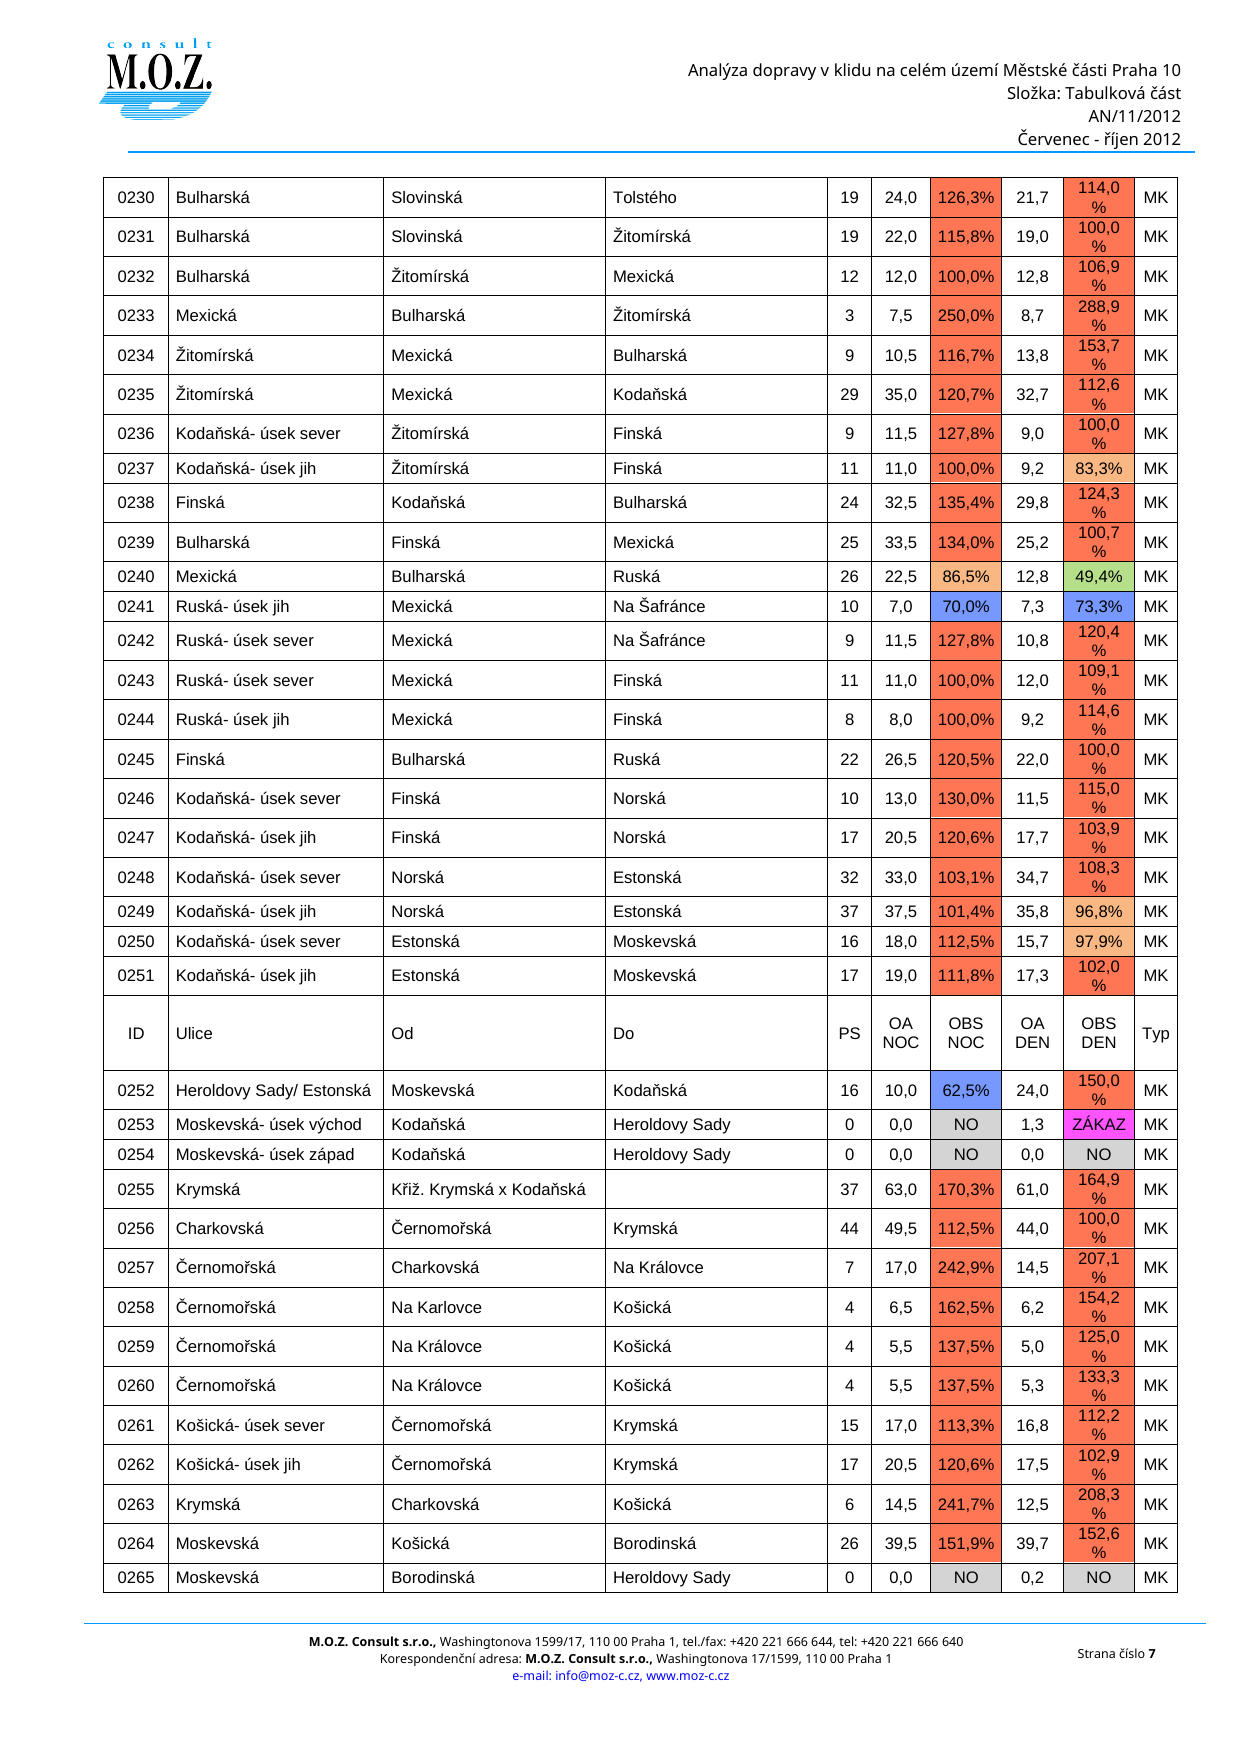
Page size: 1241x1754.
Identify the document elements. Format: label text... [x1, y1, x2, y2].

table_cell 4 [828, 1288, 871, 1326]
table_cell 0246 [104, 779, 168, 817]
table_cell 0258 [104, 1288, 168, 1326]
table_cell Mexická [169, 296, 383, 335]
table_cell Kodaňská- úsek jih [169, 454, 383, 482]
table_cell 12,8 [1002, 257, 1063, 295]
table_cell NO [1064, 1140, 1134, 1169]
table_cell Na Královce [606, 1249, 827, 1287]
table_cell 17,0 [872, 1406, 930, 1444]
table_cell MK [1135, 1288, 1177, 1326]
table_cell Kodaňská [606, 1071, 827, 1109]
table_cell Ruská- úsek jih [169, 700, 383, 739]
table_cell Kodaňská- úsek jih [169, 819, 383, 857]
table_cell 106,9% [1064, 257, 1134, 295]
table_cell 100,0% [931, 700, 1001, 739]
table_cell Kodaňská- úsek jih [169, 957, 383, 995]
table_cell MK [1135, 1367, 1177, 1405]
table_cell Žitomírská [384, 257, 605, 295]
table_cell Černomořská [169, 1367, 383, 1405]
table_cell MK [1135, 218, 1177, 256]
table_cell Žitomírská [606, 296, 827, 335]
table_cell Košická [384, 1524, 605, 1562]
table_cell 100,0% [1064, 1209, 1134, 1247]
table_cell 0236 [104, 415, 168, 453]
table_cell Bulharská [169, 257, 383, 295]
table_cell Bulharská [606, 484, 827, 522]
table_cell MK [1135, 562, 1177, 591]
table_cell Kodaňská- úsek sever [169, 415, 383, 453]
table_cell Finská [169, 484, 383, 522]
table_cell 44,0 [1002, 1209, 1063, 1247]
table_cell 9 [828, 415, 871, 453]
table_cell 44 [828, 1209, 871, 1247]
table_cell 0252 [104, 1071, 168, 1109]
table_cell NO [931, 1110, 1001, 1139]
table_cell Charkovská [169, 1209, 383, 1247]
table_cell Bulharská [384, 740, 605, 778]
table_cell 0 [828, 1110, 871, 1139]
table_cell Košická [606, 1288, 827, 1326]
table_cell 114,6% [1064, 700, 1134, 739]
table_cell Heroldovy Sady/ Estonská [169, 1071, 383, 1109]
table_cell 127,8% [931, 415, 1001, 453]
table_cell 100,0% [1064, 740, 1134, 778]
table_cell MK [1135, 858, 1177, 896]
table_cell 29,8 [1002, 484, 1063, 522]
table_cell 0232 [104, 257, 168, 295]
table_cell Charkovská [384, 1249, 605, 1287]
table_cell Borodinská [606, 1524, 827, 1562]
table_cell Kodaňská [384, 1140, 605, 1169]
table_cell 102,0% [1064, 957, 1134, 995]
table_cell 0,0 [1002, 1140, 1063, 1169]
table_cell 11,5 [872, 622, 930, 660]
table_cell 0259 [104, 1327, 168, 1366]
table_cell 11,5 [872, 415, 930, 453]
table_cell MK [1135, 415, 1177, 453]
table_cell 152,6% [1064, 1524, 1134, 1562]
table_cell 19 [828, 178, 871, 217]
table_cell Do [606, 996, 827, 1070]
table_cell 0247 [104, 819, 168, 857]
table_cell 17 [828, 819, 871, 857]
table_cell 22 [828, 740, 871, 778]
table_cell 4 [828, 1327, 871, 1366]
table_cell 11,5 [1002, 779, 1063, 817]
table_cell 11,0 [872, 454, 930, 482]
table_cell NO [1064, 1564, 1134, 1592]
table_cell Estonská [606, 897, 827, 926]
table_cell 12,5 [1002, 1485, 1063, 1523]
table_cell 0 [828, 1564, 871, 1592]
table_cell 0,0 [872, 1140, 930, 1169]
table_cell Křiž. Krymská x Kodaňská [384, 1170, 605, 1208]
table_cell 10,8 [1002, 622, 1063, 660]
table_cell Ruská [606, 562, 827, 591]
table_cell Žitomírská [384, 454, 605, 482]
table_cell 0264 [104, 1524, 168, 1562]
table_cell 63,0 [872, 1170, 930, 1208]
table_cell 17,5 [1002, 1445, 1063, 1484]
table_cell MK [1135, 454, 1177, 482]
table_cell 120,5% [931, 740, 1001, 778]
table_cell 0245 [104, 740, 168, 778]
table_cell Žitomírská [169, 336, 383, 374]
table_cell 137,5% [931, 1327, 1001, 1366]
table_cell 97,9% [1064, 927, 1134, 956]
table_cell 0237 [104, 454, 168, 482]
table_cell PS [828, 996, 871, 1070]
table_cell MK [1135, 1209, 1177, 1247]
table_cell 9 [828, 622, 871, 660]
table_cell 0235 [104, 375, 168, 413]
table_cell Od [384, 996, 605, 1070]
table_cell Norská [384, 897, 605, 926]
table_cell 103,9% [1064, 819, 1134, 857]
table_cell 11,0 [872, 661, 930, 699]
table_cell 0244 [104, 700, 168, 739]
table_cell Černomořská [384, 1406, 605, 1444]
table_cell MK [1135, 592, 1177, 621]
table_cell Mexická [606, 523, 827, 561]
table_cell Bulharská [384, 296, 605, 335]
table_cell 17,0 [872, 1249, 930, 1287]
table_cell 5,5 [872, 1327, 930, 1366]
table_cell 3 [828, 296, 871, 335]
table_cell MK [1135, 897, 1177, 926]
table_cell MK [1135, 296, 1177, 335]
table_cell 100,0% [931, 454, 1001, 482]
table_cell Heroldovy Sady [606, 1140, 827, 1169]
table_cell 16,8 [1002, 1406, 1063, 1444]
table_cell MK [1135, 1249, 1177, 1287]
table_cell MK [1135, 1327, 1177, 1366]
table_cell Černomořská [169, 1288, 383, 1326]
table_cell 0262 [104, 1445, 168, 1484]
table_cell 24,0 [872, 178, 930, 217]
table_cell Žitomírská [169, 375, 383, 413]
table_cell 35,0 [872, 375, 930, 413]
table_cell 21,7 [1002, 178, 1063, 217]
table_cell MK [1135, 819, 1177, 857]
table_cell 0265 [104, 1564, 168, 1592]
table_cell ID [104, 996, 168, 1070]
table_cell 108,3% [1064, 858, 1134, 896]
table_cell 154,2% [1064, 1288, 1134, 1326]
table_cell Moskevská [384, 1071, 605, 1109]
table_cell MK [1135, 484, 1177, 522]
table_cell 130,0% [931, 779, 1001, 817]
table_cell 86,5% [931, 562, 1001, 591]
table_cell 19 [828, 218, 871, 256]
table_cell MK [1135, 700, 1177, 739]
table_cell 120,6% [931, 819, 1001, 857]
table_cell Kodaňská- úsek jih [169, 897, 383, 926]
table_cell 6 [828, 1485, 871, 1523]
table_cell Moskevská [606, 927, 827, 956]
table_cell 6,2 [1002, 1288, 1063, 1326]
table_cell 124,3% [1064, 484, 1134, 522]
table_cell 37,5 [872, 897, 930, 926]
table_cell Na Karlovce [384, 1288, 605, 1326]
table_cell 49,4% [1064, 562, 1134, 591]
table_cell Borodinská [384, 1564, 605, 1592]
table_cell MK [1135, 1445, 1177, 1484]
table_cell 62,5% [931, 1071, 1001, 1109]
table_cell 39,7 [1002, 1524, 1063, 1562]
table_cell Finská [606, 661, 827, 699]
table_cell 13,8 [1002, 336, 1063, 374]
table_cell Na Šafránce [606, 592, 827, 621]
table_cell 9,2 [1002, 454, 1063, 482]
table_cell 10 [828, 779, 871, 817]
table_cell 7,5 [872, 296, 930, 335]
table_cell Finská [606, 700, 827, 739]
table_cell Finská [606, 415, 827, 453]
table_cell 0253 [104, 1110, 168, 1139]
table_cell Estonská [384, 927, 605, 956]
table_cell Moskevská- úsek západ [169, 1140, 383, 1169]
table_cell 15,7 [1002, 927, 1063, 956]
table_cell 0,0 [872, 1110, 930, 1139]
table_cell 33,0 [872, 858, 930, 896]
table_cell 61,0 [1002, 1170, 1063, 1208]
table_cell 8,7 [1002, 296, 1063, 335]
table_cell 37 [828, 1170, 871, 1208]
table_cell 24,0 [1002, 1071, 1063, 1109]
table_cell MK [1135, 1140, 1177, 1169]
table_cell 170,3% [931, 1170, 1001, 1208]
table_cell Černomořská [384, 1445, 605, 1484]
table_cell Mexická [384, 622, 605, 660]
table_cell Na Královce [384, 1367, 605, 1405]
table_cell Žitomírská [606, 218, 827, 256]
table_cell Finská [384, 779, 605, 817]
table_cell MK [1135, 740, 1177, 778]
table_cell 37 [828, 897, 871, 926]
table_cell Kodaňská [384, 484, 605, 522]
table_cell 22,0 [1002, 740, 1063, 778]
table_cell 112,5% [931, 927, 1001, 956]
table_cell Krymská [606, 1445, 827, 1484]
table_cell 112,2% [1064, 1406, 1134, 1444]
table_cell 120,4% [1064, 622, 1134, 660]
table_cell Na Královce [384, 1327, 605, 1366]
table_cell Ruská [606, 740, 827, 778]
table_cell 0256 [104, 1209, 168, 1247]
table_cell 13,0 [872, 779, 930, 817]
table_cell 4 [828, 1367, 871, 1405]
table_cell Krymská [169, 1485, 383, 1523]
table_cell 22,0 [872, 218, 930, 256]
table_cell 20,5 [872, 1445, 930, 1484]
table_cell Bulharská [384, 562, 605, 591]
table_cell 150,0% [1064, 1071, 1134, 1109]
table_cell Krymská [606, 1406, 827, 1444]
table_cell Kodaňská [384, 1110, 605, 1139]
table_cell 133,3% [1064, 1367, 1134, 1405]
table_cell MK [1135, 375, 1177, 413]
table_cell 19,0 [872, 957, 930, 995]
table_cell 9,2 [1002, 700, 1063, 739]
table_cell 0255 [104, 1170, 168, 1208]
table_cell 0243 [104, 661, 168, 699]
table_cell Mexická [384, 700, 605, 739]
table_cell MK [1135, 523, 1177, 561]
table_cell 0 [828, 1140, 871, 1169]
table_cell OA NOC [872, 996, 930, 1070]
table_cell Bulharská [169, 523, 383, 561]
table_cell 153,7% [1064, 336, 1134, 374]
table_cell Kodaňská- úsek sever [169, 779, 383, 817]
table_cell OBS NOC [931, 996, 1001, 1070]
table_cell 0231 [104, 218, 168, 256]
table_cell 0257 [104, 1249, 168, 1287]
table_cell 18,0 [872, 927, 930, 956]
table_cell 5,0 [1002, 1327, 1063, 1366]
table_cell 241,7% [931, 1485, 1001, 1523]
table_cell 29 [828, 375, 871, 413]
table_cell 17,3 [1002, 957, 1063, 995]
table_cell 112,5% [931, 1209, 1001, 1247]
table_cell Mexická [384, 592, 605, 621]
table_cell MK [1135, 927, 1177, 956]
table_cell 111,8% [931, 957, 1001, 995]
table_cell Finská [169, 740, 383, 778]
table_cell 164,9% [1064, 1170, 1134, 1208]
table_cell Ruská- úsek sever [169, 622, 383, 660]
table_cell Krymská [169, 1170, 383, 1208]
table_cell 112,6% [1064, 375, 1134, 413]
table_cell 83,3% [1064, 454, 1134, 482]
table_cell 17 [828, 957, 871, 995]
table_cell [606, 1170, 827, 1208]
table_cell Finská [384, 819, 605, 857]
table_cell Estonská [384, 957, 605, 995]
table_cell Mexická [606, 257, 827, 295]
table_cell 0242 [104, 622, 168, 660]
table_cell Ruská- úsek sever [169, 661, 383, 699]
table_cell Košická- úsek jih [169, 1445, 383, 1484]
table_cell Ruská- úsek jih [169, 592, 383, 621]
table_cell MK [1135, 1485, 1177, 1523]
table_cell 100,0% [1064, 415, 1134, 453]
table_cell 100,0% [931, 257, 1001, 295]
table_cell 242,9% [931, 1249, 1001, 1287]
table_cell 12 [828, 257, 871, 295]
table_cell OBS DEN [1064, 996, 1134, 1070]
table_cell 0230 [104, 178, 168, 217]
table_cell 207,1% [1064, 1249, 1134, 1287]
table_cell Černomořská [169, 1249, 383, 1287]
table_cell 17,7 [1002, 819, 1063, 857]
table_cell 0233 [104, 296, 168, 335]
table_cell MK [1135, 1564, 1177, 1592]
table_cell NO [931, 1140, 1001, 1169]
table_cell 22,5 [872, 562, 930, 591]
table_cell Košická [606, 1485, 827, 1523]
table_cell 125,0% [1064, 1327, 1134, 1366]
table_cell 96,8% [1064, 897, 1134, 926]
table_cell 5,5 [872, 1367, 930, 1405]
table_cell 39,5 [872, 1524, 930, 1562]
table_cell 25,2 [1002, 523, 1063, 561]
table_cell 10,5 [872, 336, 930, 374]
table_cell 120,6% [931, 1445, 1001, 1484]
table_cell 0251 [104, 957, 168, 995]
table_cell 8 [828, 700, 871, 739]
table_cell 115,8% [931, 218, 1001, 256]
table_cell 12,0 [1002, 661, 1063, 699]
table_cell 16 [828, 1071, 871, 1109]
table_cell 73,3% [1064, 592, 1134, 621]
table_cell 0240 [104, 562, 168, 591]
table_cell Bulharská [606, 336, 827, 374]
table_cell 0238 [104, 484, 168, 522]
table_cell 17 [828, 1445, 871, 1484]
table_cell 14,5 [1002, 1249, 1063, 1287]
table_cell 12,0 [872, 257, 930, 295]
table_cell Moskevská [169, 1524, 383, 1562]
table_cell 101,4% [931, 897, 1001, 926]
table_cell MK [1135, 336, 1177, 374]
table_cell 5,3 [1002, 1367, 1063, 1405]
table_cell Norská [384, 858, 605, 896]
table_cell MK [1135, 957, 1177, 995]
table_cell Moskevská [169, 1564, 383, 1592]
table_cell Kodaňská- úsek sever [169, 858, 383, 896]
table_cell 26 [828, 1524, 871, 1562]
table_cell Mexická [384, 661, 605, 699]
table_cell 8,0 [872, 700, 930, 739]
table_cell 1,3 [1002, 1110, 1063, 1139]
table_cell 9,0 [1002, 415, 1063, 453]
table_cell Ulice [169, 996, 383, 1070]
table_cell Norská [606, 819, 827, 857]
table_cell 11 [828, 661, 871, 699]
table_cell Mexická [169, 562, 383, 591]
table_cell 113,3% [931, 1406, 1001, 1444]
table_cell 32 [828, 858, 871, 896]
table_cell 127,8% [931, 622, 1001, 660]
table_cell 16 [828, 927, 871, 956]
table_cell Na Šafránce [606, 622, 827, 660]
table_cell Žitomírská [384, 415, 605, 453]
table_cell 126,3% [931, 178, 1001, 217]
table_cell 137,5% [931, 1367, 1001, 1405]
table_cell 0234 [104, 336, 168, 374]
table_cell Krymská [606, 1209, 827, 1247]
table_cell 134,0% [931, 523, 1001, 561]
table_cell 0,0 [872, 1564, 930, 1592]
table_cell Moskevská- úsek východ [169, 1110, 383, 1139]
table_cell 100,7% [1064, 523, 1134, 561]
table_cell Heroldovy Sady [606, 1564, 827, 1592]
table_cell MK [1135, 779, 1177, 817]
table_cell Charkovská [384, 1485, 605, 1523]
table_cell 19,0 [1002, 218, 1063, 256]
table_cell 135,4% [931, 484, 1001, 522]
table_cell 25 [828, 523, 871, 561]
table_cell MK [1135, 1110, 1177, 1139]
table_cell 20,5 [872, 819, 930, 857]
table_cell Kodaňská [606, 375, 827, 413]
table_cell Mexická [384, 375, 605, 413]
table_cell Černomořská [169, 1327, 383, 1366]
table_cell 100,0% [1064, 218, 1134, 256]
table_cell 14,5 [872, 1485, 930, 1523]
table_cell 0,2 [1002, 1564, 1063, 1592]
table_cell 10,0 [872, 1071, 930, 1109]
table_cell Kodaňská- úsek sever [169, 927, 383, 956]
table_cell ZÁKAZ [1064, 1110, 1134, 1139]
table_cell 34,7 [1002, 858, 1063, 896]
table_cell Černomořská [384, 1209, 605, 1247]
table_cell 26 [828, 562, 871, 591]
table_cell Košická- úsek sever [169, 1406, 383, 1444]
table_cell Moskevská [606, 957, 827, 995]
table_cell 6,5 [872, 1288, 930, 1326]
table_cell Norská [606, 779, 827, 817]
table_cell 120,7% [931, 375, 1001, 413]
table_cell OA DEN [1002, 996, 1063, 1070]
table_cell NO [931, 1564, 1001, 1592]
table_cell 116,7% [931, 336, 1001, 374]
table_cell 70,0% [931, 592, 1001, 621]
table_cell Estonská [606, 858, 827, 896]
table_cell 11 [828, 454, 871, 482]
table_cell 49,5 [872, 1209, 930, 1247]
table_cell 0261 [104, 1406, 168, 1444]
table_cell Košická [606, 1327, 827, 1366]
table_cell 35,8 [1002, 897, 1063, 926]
table_cell 102,9% [1064, 1445, 1134, 1484]
table_cell 0250 [104, 927, 168, 956]
table_cell 7,3 [1002, 592, 1063, 621]
table_cell 7,0 [872, 592, 930, 621]
table_cell Slovinská [384, 218, 605, 256]
table_cell Finská [384, 523, 605, 561]
table_cell 0263 [104, 1485, 168, 1523]
table_cell 15 [828, 1406, 871, 1444]
table_cell MK [1135, 1524, 1177, 1562]
table_cell 32,5 [872, 484, 930, 522]
table_cell 115,0% [1064, 779, 1134, 817]
table_cell 24 [828, 484, 871, 522]
table_cell 26,5 [872, 740, 930, 778]
table_cell Bulharská [169, 218, 383, 256]
table_cell 32,7 [1002, 375, 1063, 413]
table_cell Typ [1135, 996, 1177, 1070]
table_cell Košická [606, 1367, 827, 1405]
table_cell Tolstého [606, 178, 827, 217]
table_cell Heroldovy Sady [606, 1110, 827, 1139]
table_cell Mexická [384, 336, 605, 374]
table_cell 0239 [104, 523, 168, 561]
table_cell 0241 [104, 592, 168, 621]
table_cell MK [1135, 257, 1177, 295]
table_cell Finská [606, 454, 827, 482]
table_cell 9 [828, 336, 871, 374]
table_cell 250,0% [931, 296, 1001, 335]
table_cell 100,0% [931, 661, 1001, 699]
table_cell 208,3% [1064, 1485, 1134, 1523]
table_cell MK [1135, 1071, 1177, 1109]
table_cell 109,1% [1064, 661, 1134, 699]
table_cell 12,8 [1002, 562, 1063, 591]
table_cell 114,0% [1064, 178, 1134, 217]
table_cell MK [1135, 1406, 1177, 1444]
table_cell Bulharská [169, 178, 383, 217]
table_cell 0254 [104, 1140, 168, 1169]
table_cell 288,9% [1064, 296, 1134, 335]
table_cell 0248 [104, 858, 168, 896]
table_cell 162,5% [931, 1288, 1001, 1326]
table_cell 0249 [104, 897, 168, 926]
table_cell MK [1135, 1170, 1177, 1208]
table_cell 7 [828, 1249, 871, 1287]
table_cell 0260 [104, 1367, 168, 1405]
table_cell Slovinská [384, 178, 605, 217]
table_cell MK [1135, 178, 1177, 217]
table_cell 10 [828, 592, 871, 621]
table_cell 33,5 [872, 523, 930, 561]
table_cell 103,1% [931, 858, 1001, 896]
table_cell MK [1135, 622, 1177, 660]
table_cell MK [1135, 661, 1177, 699]
table_cell 151,9% [931, 1524, 1001, 1562]
